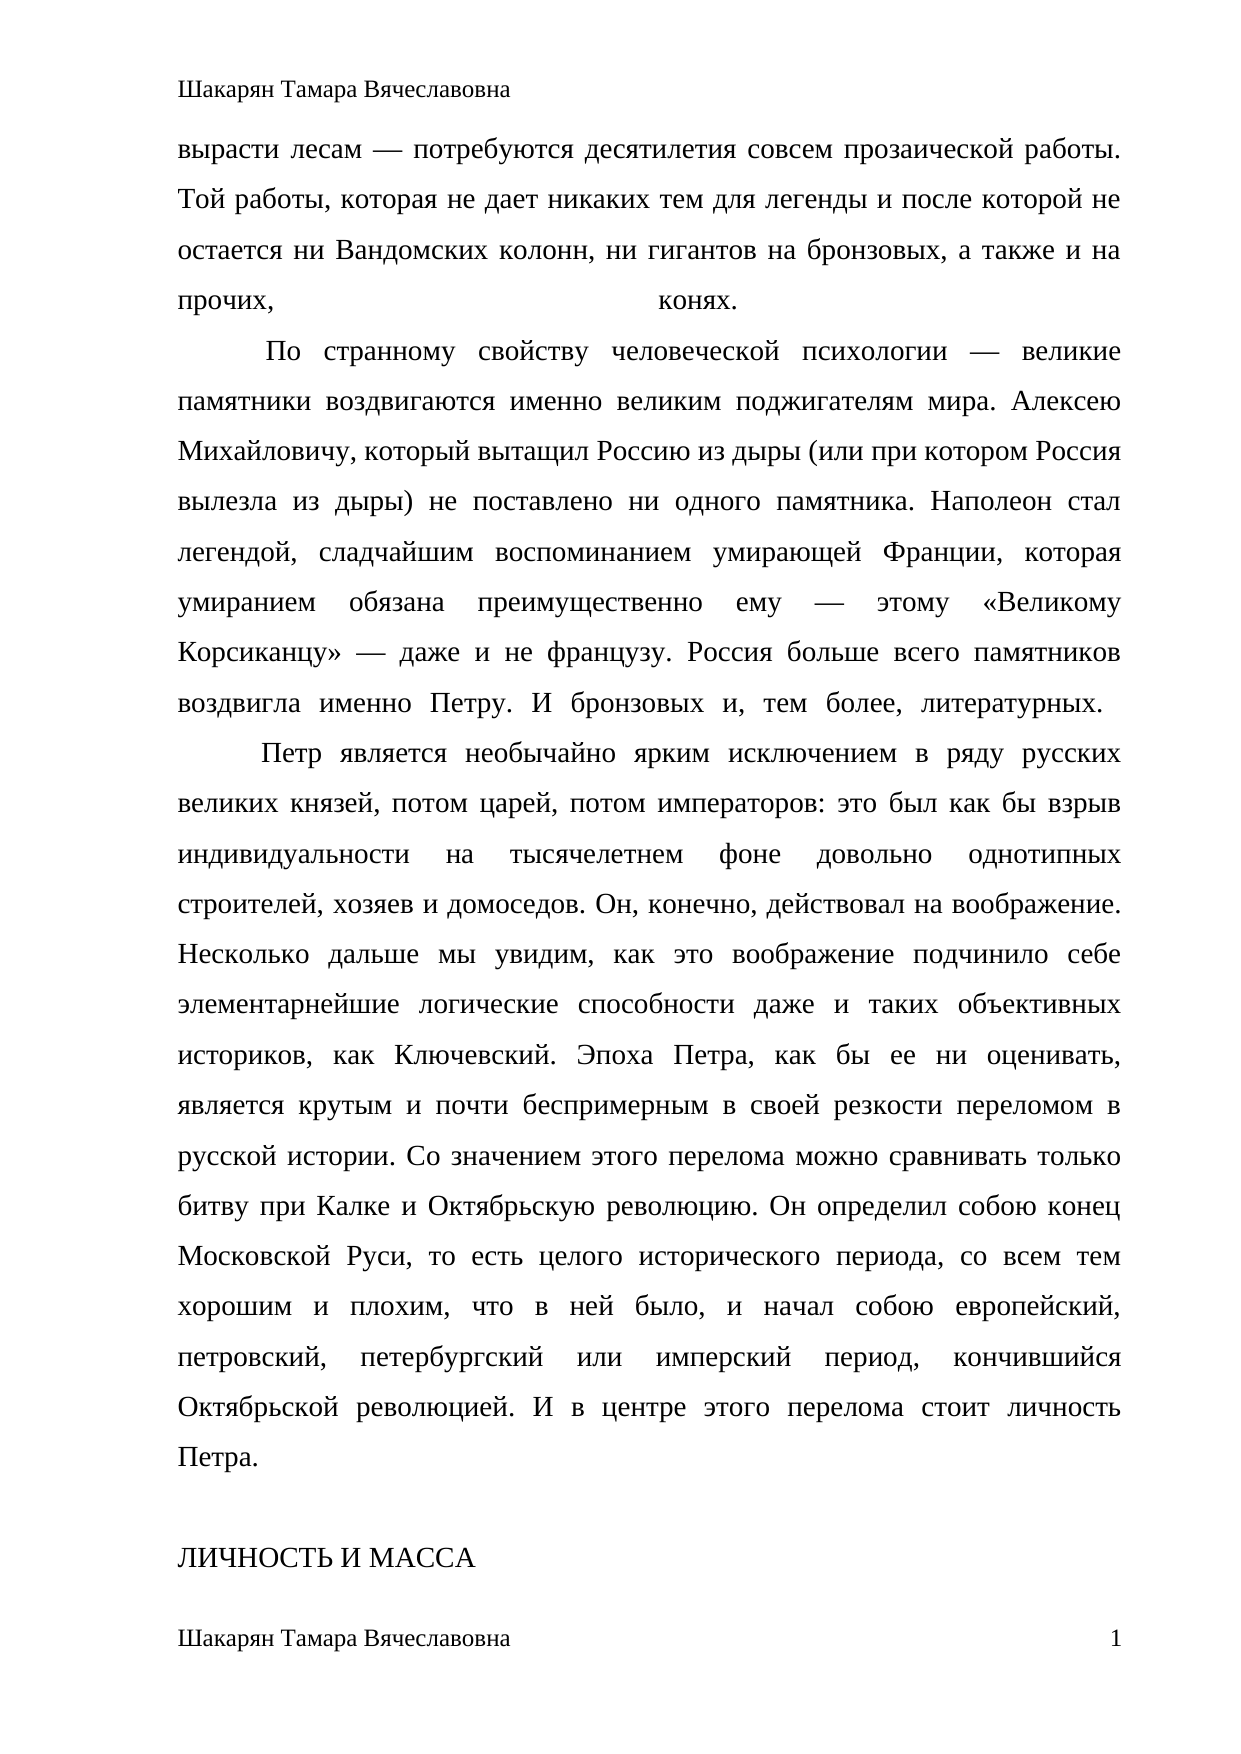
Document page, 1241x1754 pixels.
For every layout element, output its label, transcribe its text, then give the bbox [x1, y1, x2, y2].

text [177, 131, 1122, 1523]
text ЛИЧНОСТЬ И МАССА [177, 1540, 1122, 1574]
